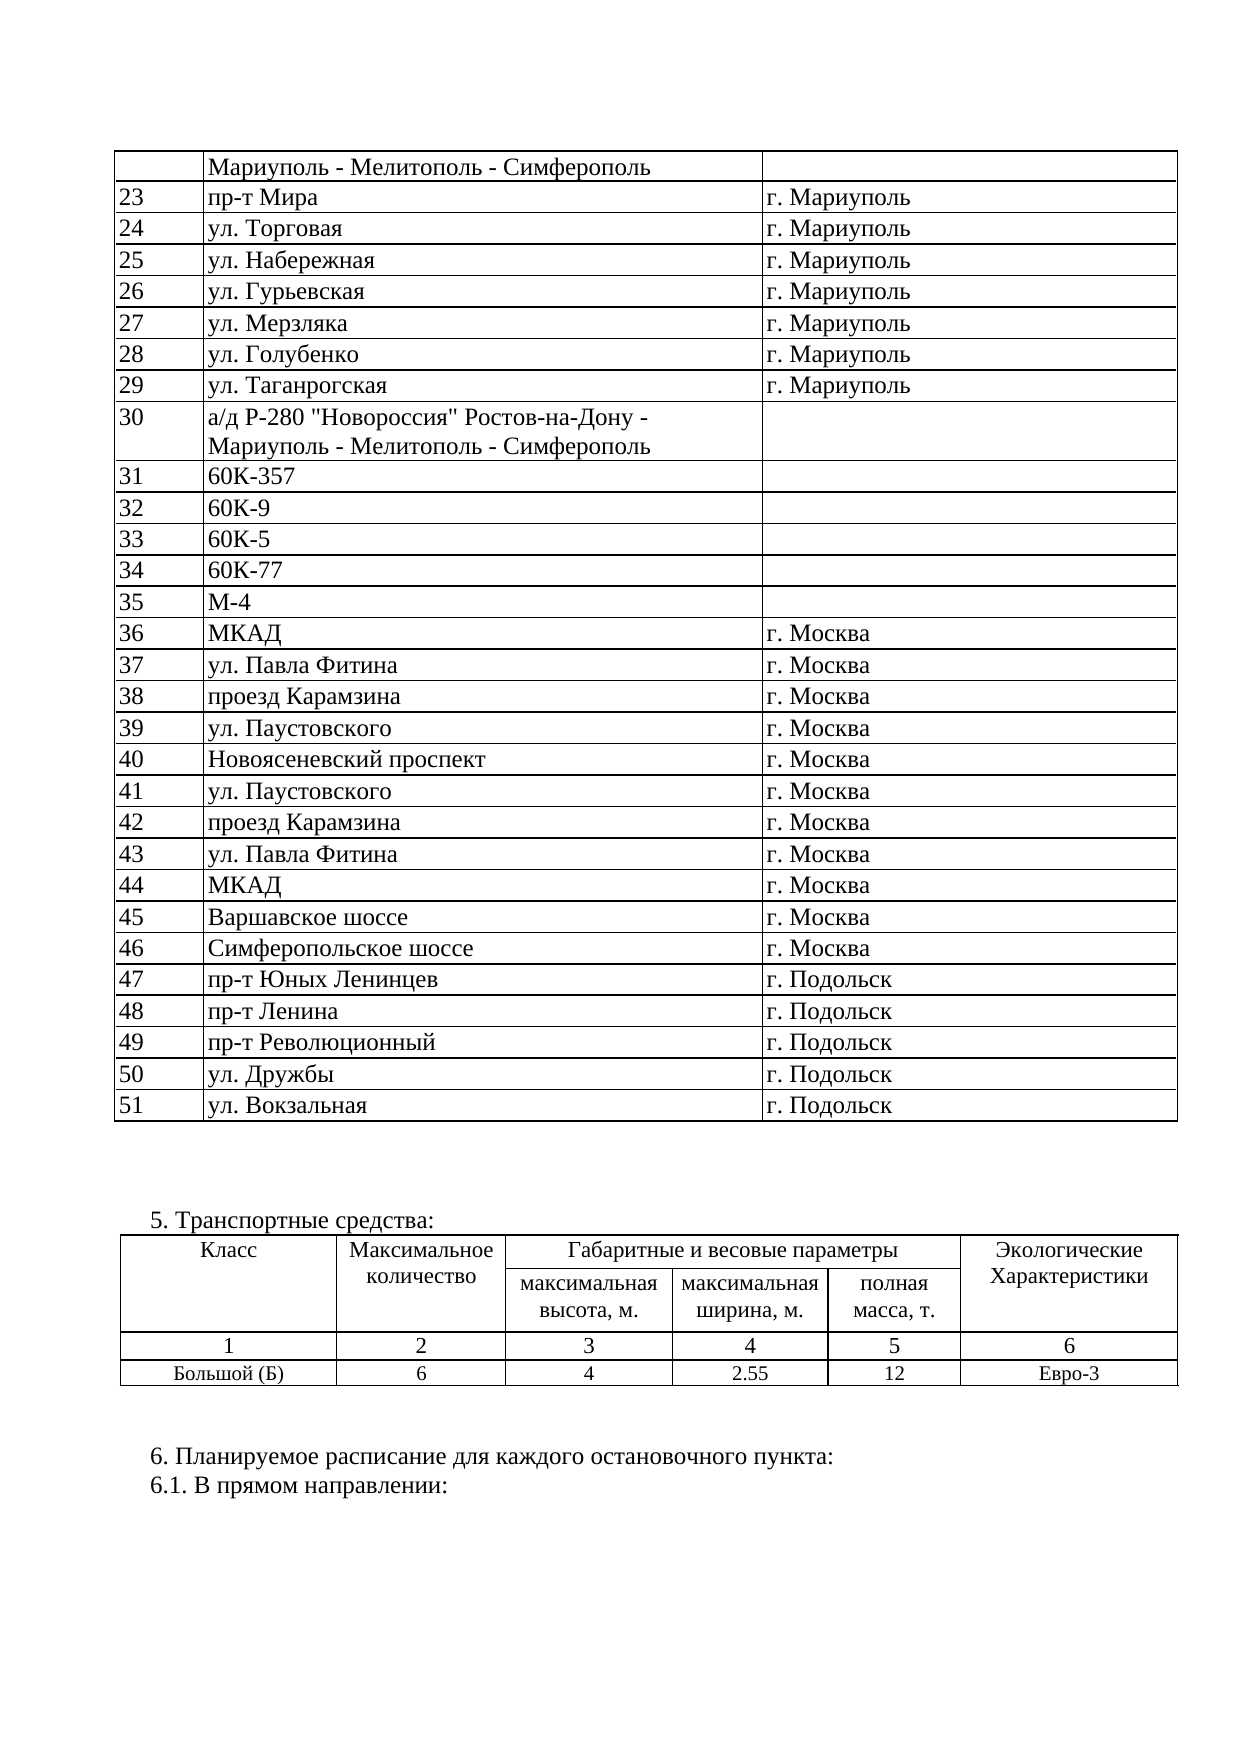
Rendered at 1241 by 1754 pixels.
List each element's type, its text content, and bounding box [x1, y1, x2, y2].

table_cell [763, 585, 1177, 617]
table_cell Варшавское шоссе [204, 902, 762, 931]
table_cell пр-т Ленина [204, 996, 762, 1026]
table_cell 46 [115, 933, 203, 963]
table_cell МКАД [204, 618, 762, 648]
table_cell ул. Павла Фитина [204, 839, 762, 868]
table_cell ул. Таганрогская [204, 371, 762, 401]
table_cell 47 [115, 964, 203, 994]
table_cell г. Мариуполь [763, 306, 1177, 338]
table_cell ул. Вокзальная [204, 1090, 762, 1120]
table_cell 2.55 [673, 1361, 827, 1384]
table_cell г. Москва [763, 931, 1177, 963]
table_cell [763, 523, 1177, 554]
table_cell г. Москва [763, 617, 1177, 648]
table_cell 23 [115, 181, 203, 212]
table_cell 4 [673, 1333, 827, 1359]
table_cell ул. Мерзляка [204, 308, 762, 338]
table_cell Большой (Б) [121, 1361, 336, 1384]
table_cell г. Мариуполь [763, 369, 1177, 401]
table_cell [763, 401, 1177, 459]
table_cell 3 [506, 1333, 672, 1359]
table_cell г. Москва [763, 648, 1177, 680]
table_cell 32 [115, 492, 203, 522]
table_cell Симферопольское шоссе [204, 933, 762, 963]
table_cell г. Москва [763, 711, 1177, 743]
table_cell ул. Торговая [204, 213, 762, 243]
table_cell ул. Гурьевская [204, 276, 762, 306]
table_cell 12 [829, 1361, 960, 1384]
table_cell 38 [115, 681, 203, 711]
table_cell г. Мариуполь [763, 212, 1177, 243]
table_cell Евро-3 [961, 1361, 1177, 1384]
table_cell 31 [115, 461, 203, 491]
table_cell 6 [961, 1333, 1177, 1359]
table_cell 28 [115, 339, 203, 369]
table_cell 60К-77 [204, 556, 762, 585]
table_cell г. Москва [763, 900, 1177, 931]
table_cell г. Мариуполь [763, 338, 1177, 369]
table_cell ул. Дружбы [204, 1059, 762, 1089]
table_cell 6 [337, 1361, 505, 1384]
table_cell г. Москва [763, 869, 1177, 900]
table_cell [763, 491, 1177, 522]
table_cell 60К-9 [204, 493, 762, 522]
table_cell 40 [115, 744, 203, 774]
table_cell г. Подольск [763, 963, 1177, 994]
table_cell 24 [115, 213, 203, 243]
table_cell 39 [115, 712, 203, 743]
table_cell 1 [121, 1333, 336, 1359]
table_cell ул. Набережная [204, 245, 762, 275]
text 5. Транспортные средства: [150, 1206, 1090, 1234]
table_cell г. Мариуполь [763, 243, 1177, 275]
table_cell ул. Голубенко [204, 339, 762, 369]
table_cell М-4 [204, 587, 762, 617]
table_cell 34 [115, 555, 203, 585]
table_cell 35 [115, 586, 203, 617]
table_cell 51 [115, 1090, 203, 1120]
table_cell г. Москва [763, 806, 1177, 837]
table_header Максимальное количество [337, 1236, 505, 1331]
table_cell [763, 554, 1177, 585]
table_cell г. Подольск [763, 1089, 1177, 1120]
table_cell 45 [115, 901, 203, 931]
table_cell 44 [115, 870, 203, 900]
table_header Класс [121, 1236, 336, 1331]
table_header Экологические Характеристики [961, 1236, 1177, 1331]
table_cell г. Мариуполь [763, 180, 1177, 212]
table_cell проезд Карамзина [204, 681, 762, 711]
table_cell 37 [115, 649, 203, 680]
table_cell максимальная высота, м. [506, 1269, 672, 1331]
text 6.1. В прямом направлении: [150, 1470, 1090, 1499]
table_cell ул. Павла Фитина [204, 650, 762, 680]
table_cell 41 [115, 775, 203, 806]
table_cell 60К-5 [204, 524, 762, 554]
table_cell а/д Р-280 "Новороссия" Ростов-на-Дону - Мариуполь - Мелитополь - Симферополь [204, 402, 762, 459]
table_cell 60К-357 [204, 461, 762, 491]
table_header Габаритные и весовые параметры [506, 1236, 960, 1268]
table_cell 30 [115, 402, 203, 459]
table_cell максимальная ширина, м. [673, 1269, 827, 1331]
table_cell г. Москва [763, 680, 1177, 711]
table_cell [763, 460, 1177, 491]
table_cell 42 [115, 807, 203, 837]
table_cell 49 [115, 1027, 203, 1057]
table_cell 43 [115, 838, 203, 868]
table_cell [204, 152, 762, 180]
table_cell ул. Паустовского [204, 776, 762, 806]
text 6. Планируемое расписание для каждого остановочного пункта: [150, 1441, 1090, 1470]
table_cell 22 [115, 152, 203, 180]
table_cell г. Москва [763, 774, 1177, 806]
table_cell 25 [115, 244, 203, 275]
table_cell пр-т Юных Ленинцев [204, 965, 762, 994]
table_cell 33 [115, 524, 203, 554]
table_cell г. Мариуполь [763, 275, 1177, 306]
table_cell проезд Карамзина [204, 807, 762, 837]
table_cell полная масса, т. [829, 1269, 960, 1331]
table_cell 2 [337, 1333, 505, 1359]
table_cell пр-т Мира [204, 182, 762, 212]
table_cell г. Подольск [763, 994, 1177, 1026]
table_cell Новоясеневский проспект [204, 744, 762, 774]
table_cell г. Подольск [763, 1026, 1177, 1057]
table_cell 26 [115, 276, 203, 306]
table_cell 27 [115, 307, 203, 338]
table_cell 50 [115, 1058, 203, 1089]
table_cell ул. Паустовского [204, 713, 762, 743]
table_cell 29 [115, 370, 203, 401]
table_cell 48 [115, 995, 203, 1026]
table_cell г. Москва [763, 743, 1177, 774]
table_cell 4 [506, 1361, 672, 1384]
table_cell г. Москва [763, 837, 1177, 868]
table_cell г. Подольск [763, 1057, 1177, 1089]
table_cell 36 [115, 618, 203, 648]
table_cell МКАД [204, 870, 762, 900]
table_cell [763, 152, 1177, 180]
table_cell пр-т Революционный [204, 1027, 762, 1057]
table_cell 5 [829, 1333, 960, 1359]
